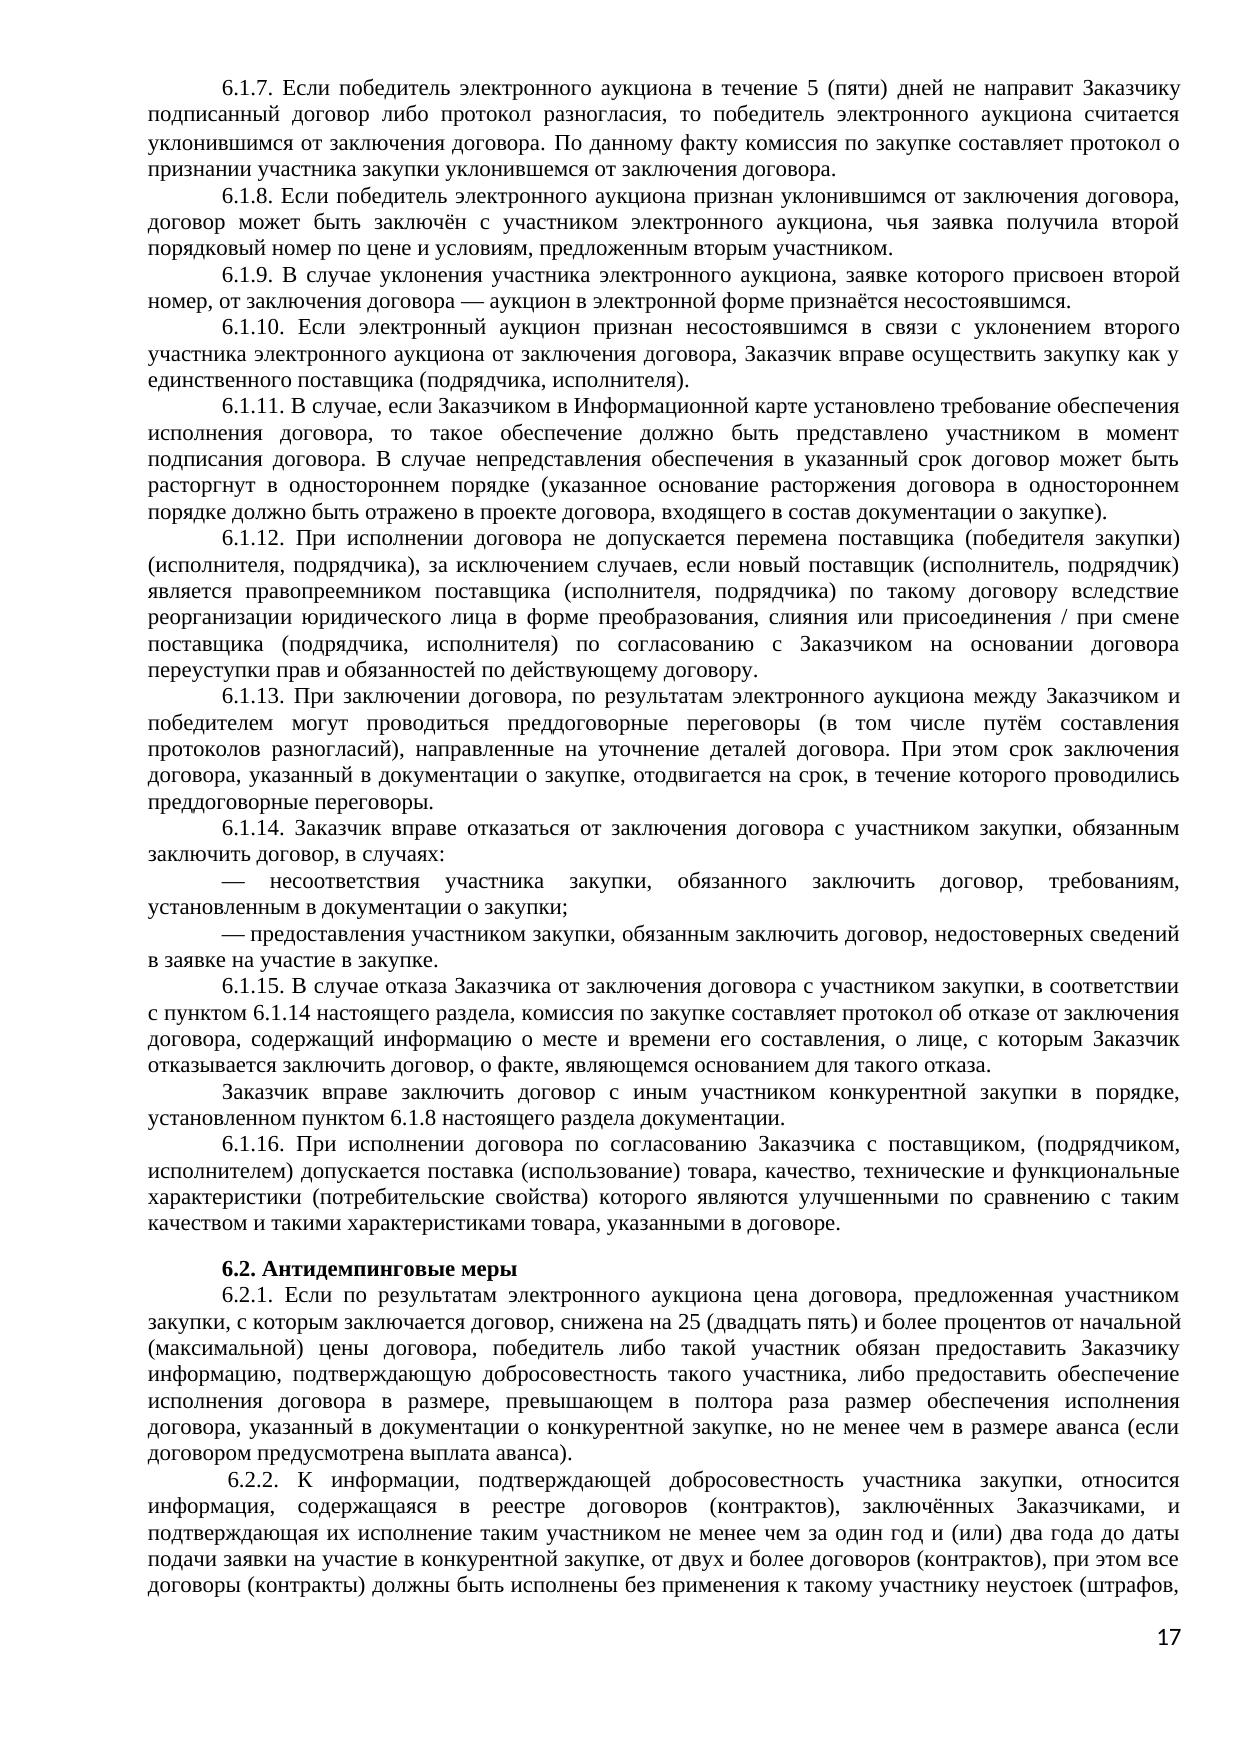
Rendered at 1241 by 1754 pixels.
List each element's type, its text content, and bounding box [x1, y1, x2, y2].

text 6.1.7. Если победитель электронного аукциона в течение 5 (пяти) дней не направит Заказчику подписанный договор либо протокол разногласия, то победитель электронного аукциона считается уклонившимся от заключения договора. По данному факту комиссия по закупке составляет протокол о признании участника закупки уклонившемся от заключения договора. [148, 74, 1181, 182]
text 6.1.15. В случае отказа Заказчика от заключения договора с участником закупки, в соответствии с пунктом 6.1.14 настоящего раздела, комиссия по закупке составляет протокол об отказе от заключения договора, содержащий информацию о месте и времени его составления, о лице, с которым Заказчик отказывается заключить договор, о факте, являющемся основанием для такого отказа. [148, 972, 1181, 1078]
text 6.1.9. В случае уклонения участника электронного аукциона, заявке которого присвоен второй номер, от заключения договора — аукцион в электронной форме признаётся несостоявшимся. [148, 261, 1181, 313]
text 6.2.1. Если по результатам электронного аукциона цена договора, предложенная участником закупки, с которым заключается договор, снижена на 25 (двадцать пять) и более процентов от начальной (максимальной) цены договора, победитель либо такой участник обязан предоставить Заказчику информацию, подтверждающую добросовестность такого участника, либо предоставить обеспечение исполнения договора в размере, превышающем в полтора раза размер обеспечения исполнения договора, указанный в документации о конкурентной закупке, но не менее чем в размере аванса (если договором предусмотрена выплата аванса). [148, 1281, 1181, 1466]
text 6.2. Антидемпинговые меры [148, 1255, 1181, 1281]
text 6.1.11. В случае, если Заказчиком в Информационной карте установлено требование обеспечения исполнения договора, то такое обеспечение должно быть представлено участником в момент подписания договора. В случае непредставления обеспечения в указанный срок договор может быть расторгнут в одностороннем порядке (указанное основание расторжения договора в одностороннем порядке должно быть отражено в проекте договора, входящего в состав документации о закупке). [148, 392, 1181, 524]
text — предоставления участником закупки, обязанным заключить договор, недостоверных сведений в заявке на участие в закупке. [148, 919, 1181, 972]
text 6.1.16. При исполнении договора по согласованию Заказчика с поставщиком, (подрядчиком, исполнителем) допускается поставка (использование) товара, качество, технические и функциональные характеристики (потребительские свойства) которого являются улучшенными по сравнению с таким качеством и такими характеристиками товара, указанными в договоре. [148, 1130, 1181, 1236]
text — несоответствия участника закупки, обязанного заключить договор, требованиям, установленным в документации о закупки; [148, 867, 1181, 919]
text 6.1.12. При исполнении договора не допускается перемена поставщика (победителя закупки) (исполнителя, подрядчика), за исключением случаев, если новый поставщик (исполнитель, подрядчик) является правопреемником поставщика (исполнителя, подрядчика) по такому договору вследствие реорганизации юридического лица в форме преобразования, слияния или присоединения / при смене поставщика (подрядчика, исполнителя) по согласованию с Заказчиком на основании договора переуступки прав и обязанностей по действующему договору. [148, 524, 1181, 682]
text 6.1.13. При заключении договора, по результатам электронного аукциона между Заказчиком и победителем могут проводиться преддоговорные переговоры (в том числе путём составления протоколов разногласий), направленные на уточнение деталей договора. При этом срок заключения договора, указанный в документации о закупке, отодвигается на срок, в течение которого проводились преддоговорные переговоры. [148, 682, 1181, 814]
text Заказчик вправе заключить договор с иным участником конкурентной закупки в порядке, установленном пунктом 6.1.8 настоящего раздела документации. [148, 1078, 1181, 1130]
text 6.1.10. Если электронный аукцион признан несостоявшимся в связи с уклонением второго участника электронного аукциона от заключения договора, Заказчик вправе осуществить закупку как у единственного поставщика (подрядчика, исполнителя). [148, 313, 1181, 392]
text 6.1.8. Если победитель электронного аукциона признан уклонившимся от заключения договора, договор может быть заключён с участником электронного аукциона, чья заявка получила второй порядковый номер по цене и условиям, предложенным вторым участником. [148, 182, 1181, 261]
text 6.1.14. Заказчик вправе отказаться от заключения договора с участником закупки, обязанным заключить договор, в случаях: [148, 814, 1181, 867]
